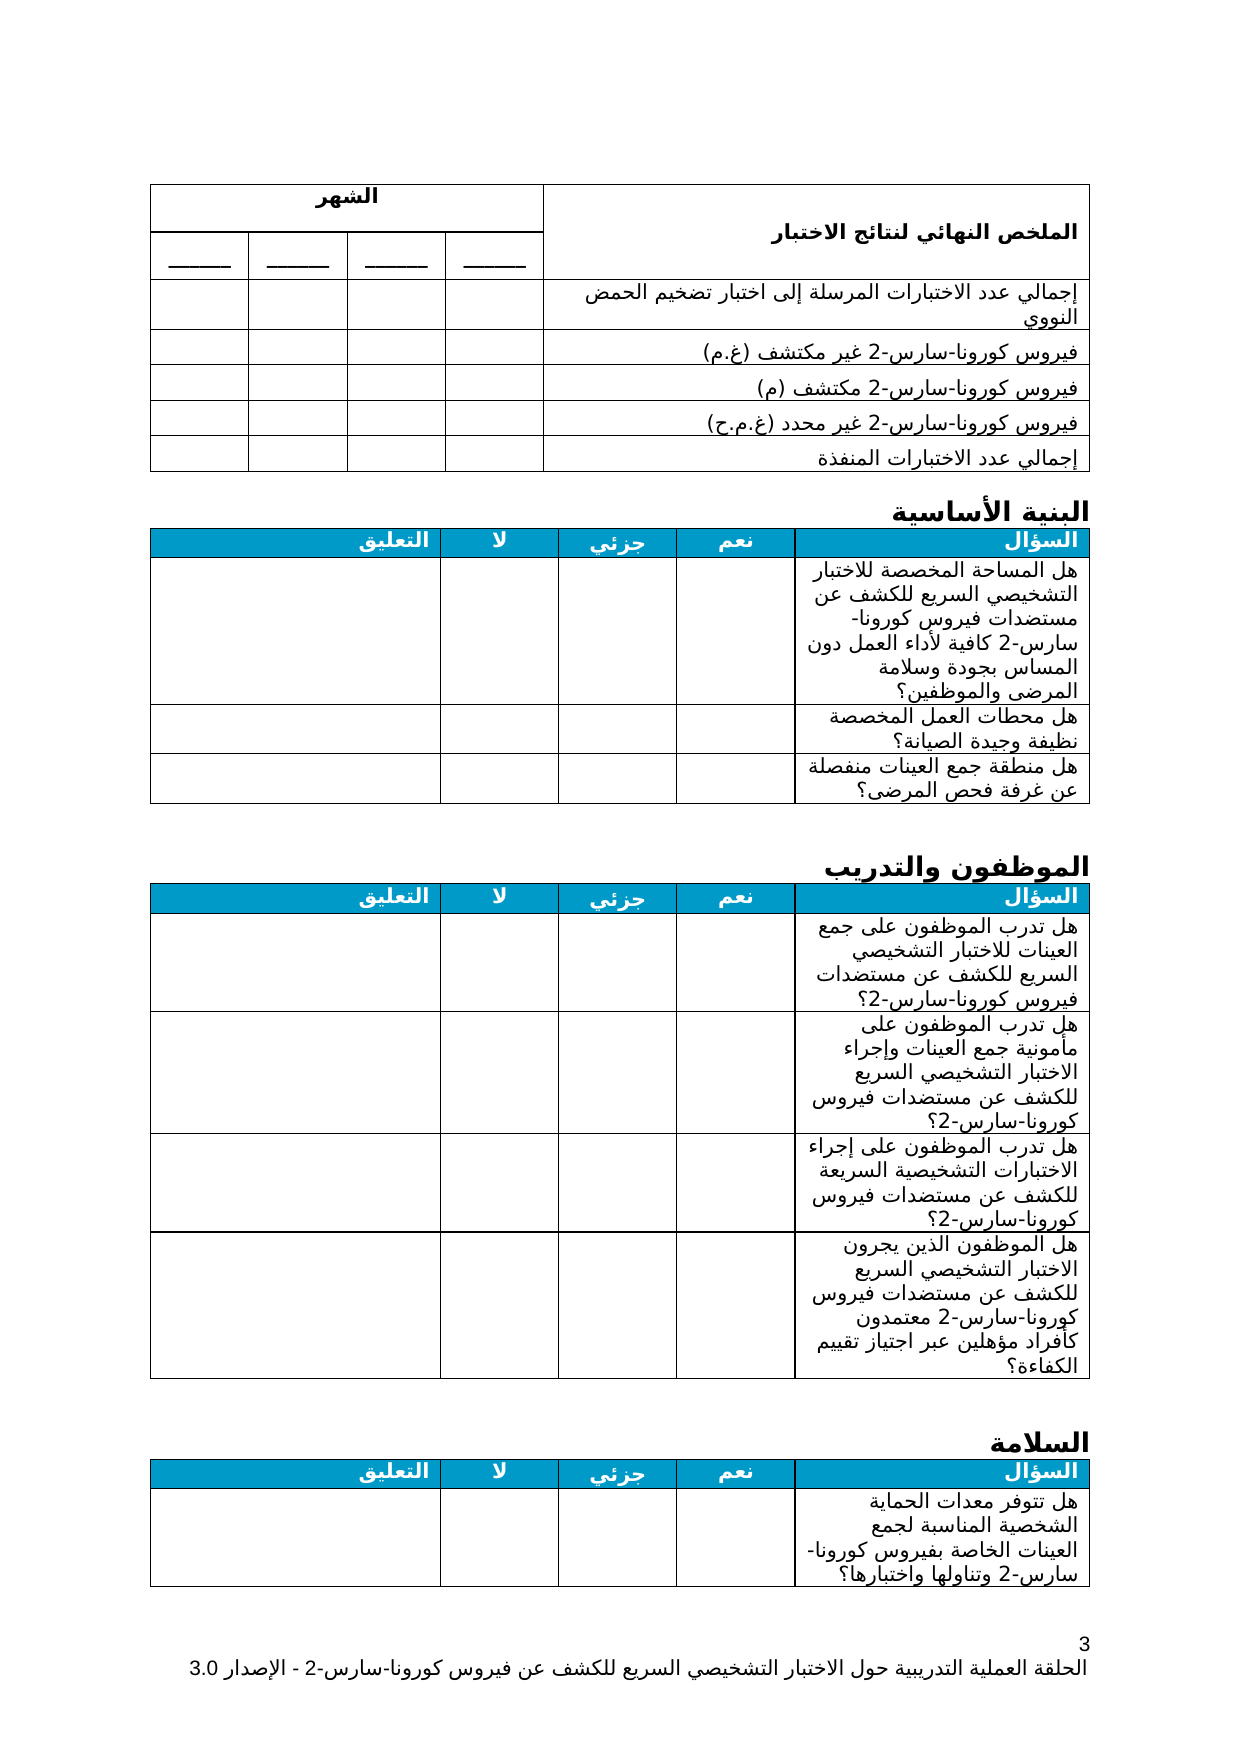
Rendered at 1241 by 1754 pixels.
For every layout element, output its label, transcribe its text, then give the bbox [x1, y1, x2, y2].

table_cell [151, 365, 248, 400]
table_cell [348, 280, 445, 329]
table_cell [559, 1134, 676, 1231]
table_cell [446, 401, 543, 435]
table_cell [544, 280, 1089, 329]
table_cell [348, 401, 445, 435]
table_cell [249, 280, 347, 329]
table_cell [151, 914, 440, 1011]
table_cell [151, 1233, 440, 1378]
table_cell ______ [151, 233, 248, 279]
table_cell [446, 436, 543, 471]
table_cell [559, 754, 676, 803]
table_cell هل الموظفون الذين يجرون الاختبار التشخيصي السريع للكشف عن مستضدات فيروس كورونا-سارس-2 معتمدون كأفراد مؤهلين عبر اجتياز تقييم الكفاءة؟ [796, 1233, 1089, 1378]
table_cell [151, 1489, 440, 1586]
table_cell فيروس كورونا-سارس-2 غير محدد (غ.م.ح) [544, 401, 1089, 435]
table_cell [151, 280, 248, 329]
table_cell [559, 914, 676, 1011]
table_header السؤال [796, 1460, 1089, 1488]
subtitle السلامة [150, 1427, 1090, 1458]
table_cell [249, 436, 347, 471]
table_cell فيروس كورونا-سارس-2 غير مكتشف (غ.م) [544, 330, 1089, 364]
table_cell [559, 558, 676, 703]
table_cell [446, 365, 543, 400]
table_header لا [441, 884, 558, 913]
table_cell [441, 754, 558, 803]
table_cell [441, 1012, 558, 1133]
table_cell [441, 1489, 558, 1586]
table_cell [348, 365, 445, 400]
table_cell [446, 280, 543, 329]
table_header نعم [677, 1460, 794, 1488]
table_header لا [441, 529, 558, 557]
table_cell [348, 330, 445, 364]
table_cell [441, 1233, 558, 1378]
table_header لا [441, 1460, 558, 1488]
table_cell إجمالي عدد الاختبارات المنفذة [544, 436, 1089, 471]
table_cell فيروس كورونا-سارس-2 مكتشف (م) [544, 365, 1089, 400]
table_header الملخص النهائي لنتائج الاختبار [544, 185, 1089, 279]
table_cell [677, 914, 794, 1011]
table_cell [441, 1134, 558, 1231]
table_header السؤال [796, 884, 1089, 913]
table_cell هل المساحة المخصصة للاختبار التشخيصي السريع للكشف عن مستضدات فيروس كورونا-سارس-2 كافية لأداء العمل دون المساس بجودة وسلامة المرضى والموظفين؟ [796, 558, 1089, 703]
table_cell [677, 1489, 794, 1586]
table_header نعم [677, 529, 794, 557]
table_cell [249, 330, 347, 364]
table_cell ______ [446, 233, 543, 279]
table_cell [151, 754, 440, 803]
table_cell [151, 705, 440, 753]
table_cell [249, 401, 347, 435]
table_cell [677, 754, 794, 803]
table_cell [559, 1012, 676, 1133]
table_cell [559, 1489, 676, 1586]
table_cell [151, 1134, 440, 1231]
table_cell [249, 365, 347, 400]
table_header التعليق [151, 1460, 440, 1488]
table_cell هل تدرب الموظفون على إجراء الاختبارات التشخيصية السريعة للكشف عن مستضدات فيروس كورونا-سارس-2؟ [796, 1134, 1089, 1231]
table_cell [151, 436, 248, 471]
table_cell هل تتوفر معدات الحماية الشخصية المناسبة لجمع العينات الخاصة بفيروس كورونا-سارس-2 وتناولها واختبارها؟ [796, 1489, 1089, 1586]
table_cell [677, 1134, 794, 1231]
table_header [559, 529, 676, 557]
table_cell [677, 705, 794, 753]
table_cell [677, 1233, 794, 1378]
table_cell هل تدرب الموظفون على مأمونية جمع العينات وإجراء الاختبار التشخيصي السريع للكشف عن مستضدات فيروس كورونا-سارس-2؟ [796, 1012, 1089, 1133]
table_cell [441, 914, 558, 1011]
table_cell [677, 558, 794, 703]
table_header الشهر [151, 185, 543, 231]
table_header [559, 884, 676, 913]
table_header السؤال [796, 529, 1089, 557]
table_cell [151, 1012, 440, 1133]
table_header [559, 1460, 676, 1488]
table_cell [559, 1233, 676, 1378]
table_cell [677, 1012, 794, 1133]
table_cell هل منطقة جمع العينات منفصلة عن غرفة فحص المرضى؟ [796, 754, 1089, 803]
table_header التعليق [151, 884, 440, 913]
table_cell [151, 401, 248, 435]
table_cell [559, 705, 676, 753]
table_cell [446, 330, 543, 364]
table_header التعليق [151, 529, 440, 557]
table_cell [151, 558, 440, 703]
table_cell هل محطات العمل المخصصة نظيفة وجيدة الصيانة؟ [796, 705, 1089, 753]
table_cell ______ [249, 233, 347, 279]
table_cell [348, 436, 445, 471]
subtitle الموظفون والتدريب [150, 852, 1090, 883]
table_cell هل تدرب الموظفون على جمع العينات للاختبار التشخيصي السريع للكشف عن مستضدات فيروس كورونا-سارس-2؟ [796, 914, 1089, 1011]
table_header نعم [677, 884, 794, 913]
table_cell [441, 705, 558, 753]
table_cell ______ [348, 233, 445, 279]
table_cell [151, 330, 248, 364]
table_cell [441, 558, 558, 703]
